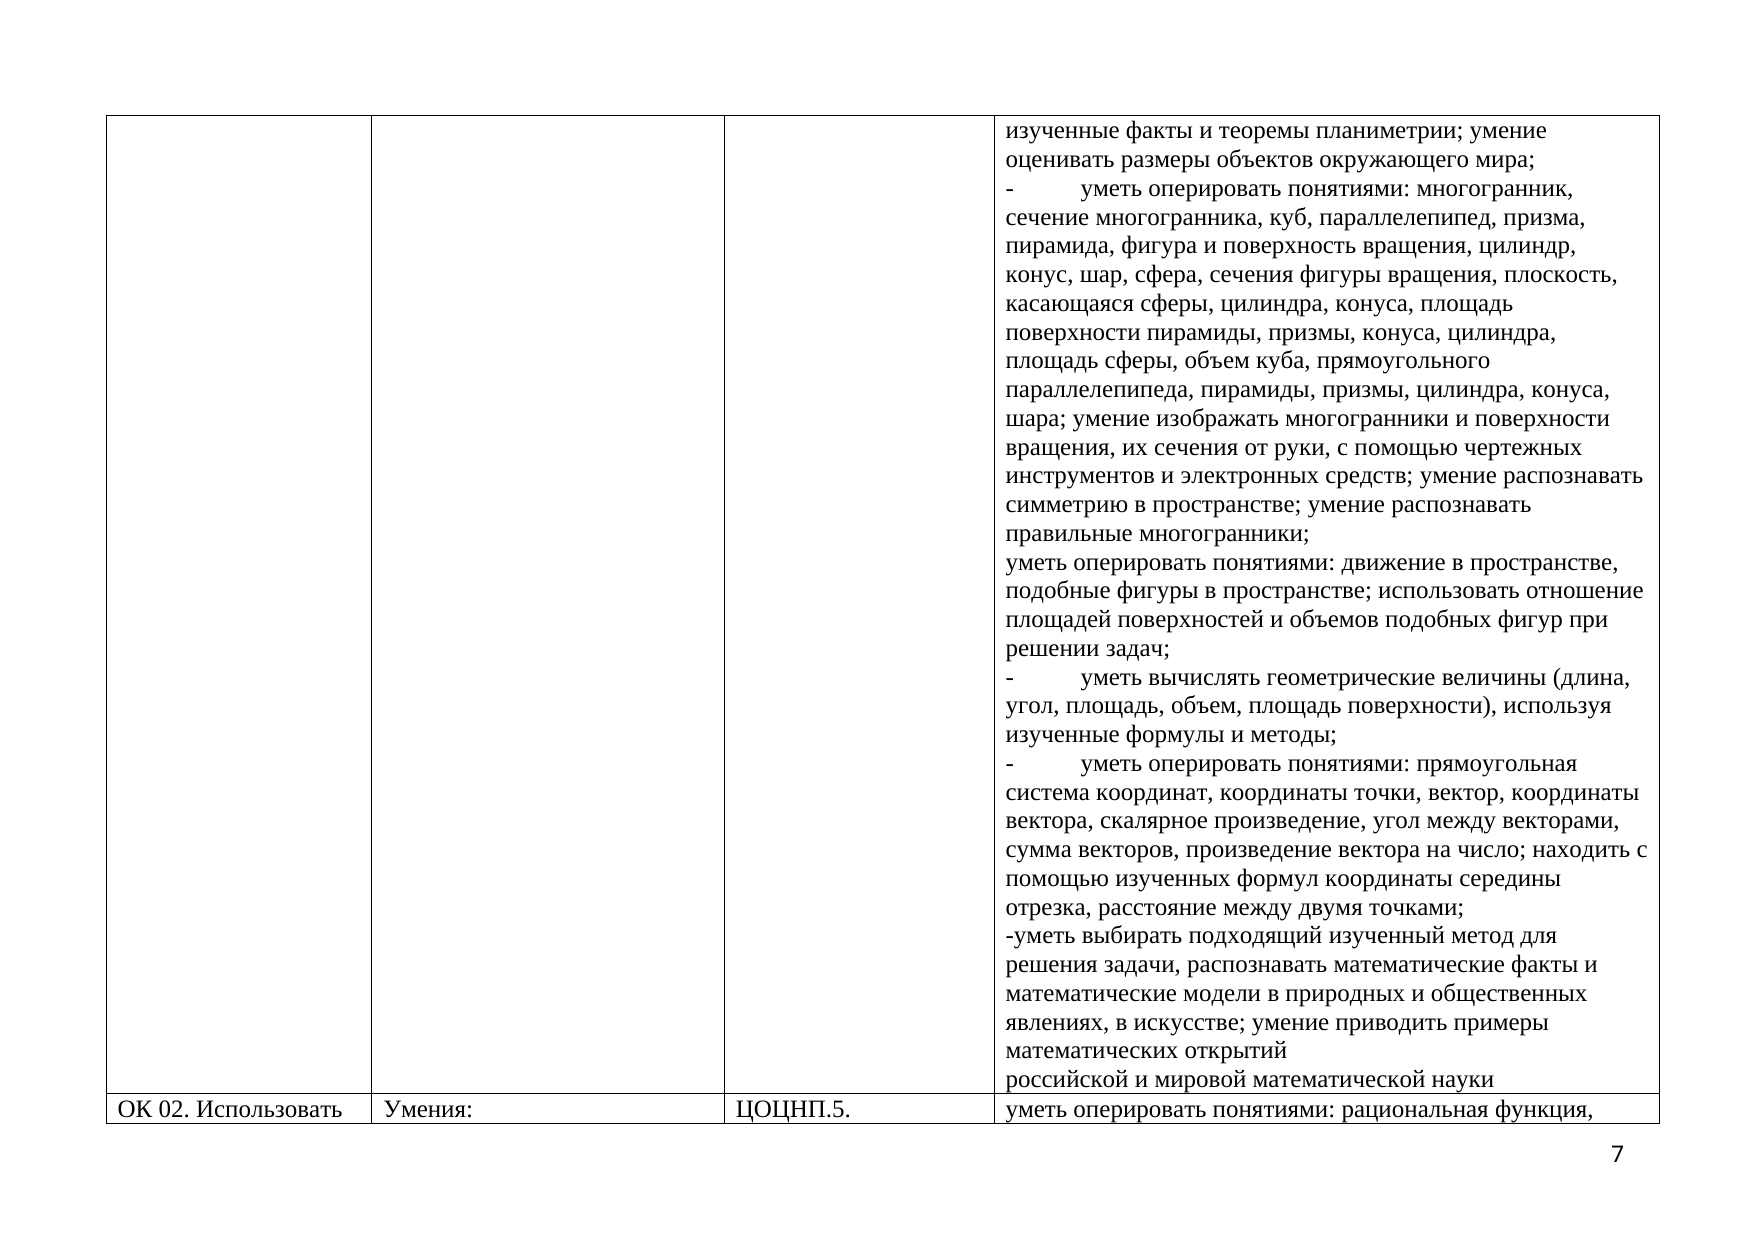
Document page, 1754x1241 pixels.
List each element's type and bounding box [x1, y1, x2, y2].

table_cell [372, 116, 724, 1093]
table_cell [725, 116, 994, 1093]
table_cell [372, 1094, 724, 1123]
table_cell [107, 116, 371, 1093]
table_cell [725, 1094, 994, 1123]
table_cell [107, 1094, 371, 1123]
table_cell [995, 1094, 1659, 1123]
table_cell [995, 116, 1659, 1093]
